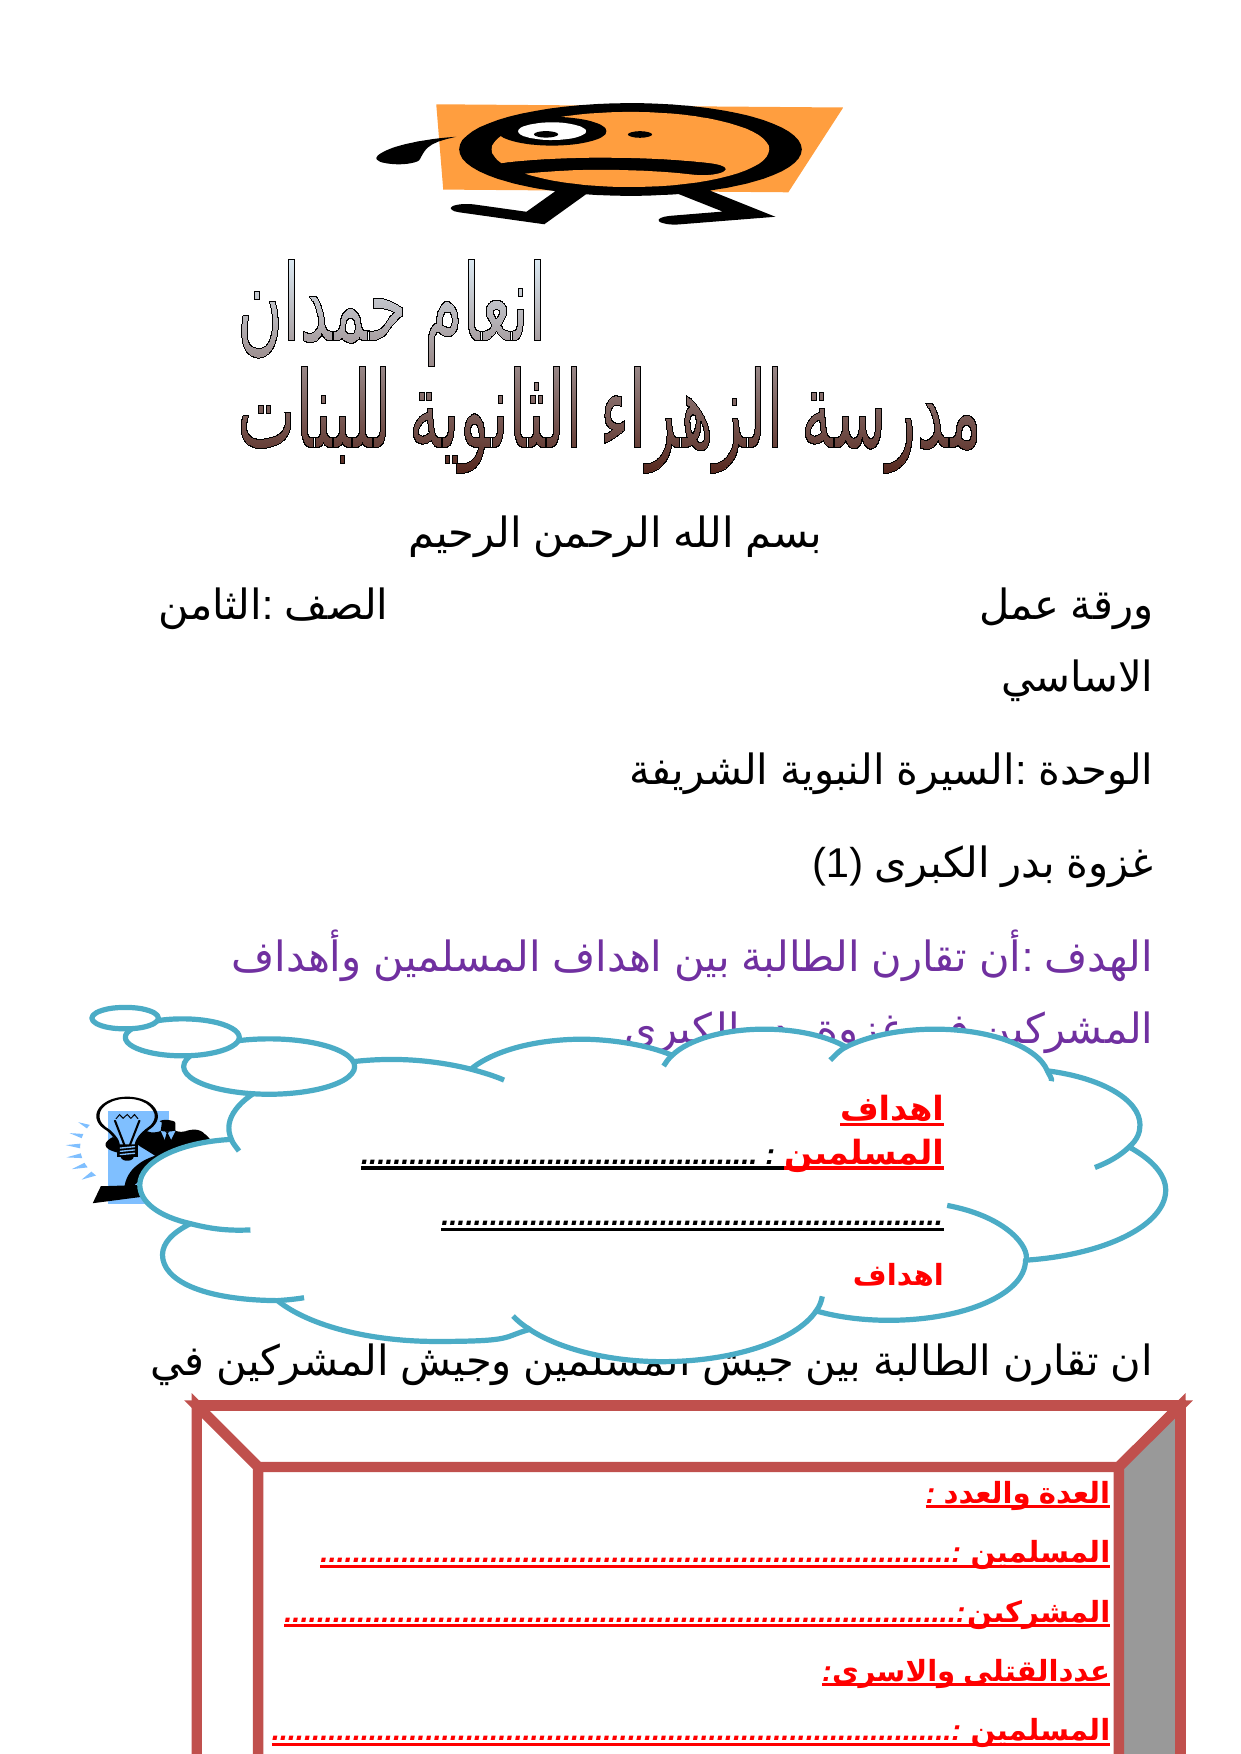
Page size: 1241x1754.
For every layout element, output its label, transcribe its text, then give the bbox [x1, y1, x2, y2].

text غزوة بدر الكبرى (1) [66, 838, 1153, 886]
text ورقة عمل الصف :الثامن الاساسي [66, 581, 1153, 700]
text بسم الله الرحمن الرحيم [66, 509, 1153, 557]
text الوحدة :السيرة النبوية الشريفة [66, 745, 1153, 793]
text ان تقارن الطالبة بين جيش المسلمين وجيش المشركين في غزوة بدر من حيث : [66, 1336, 1153, 1461]
text الهدف :أن تقارن الطالبة بين اهداف المسلمين وأهداف المشركين في غزوة بدر الكبرى [66, 932, 1153, 1052]
